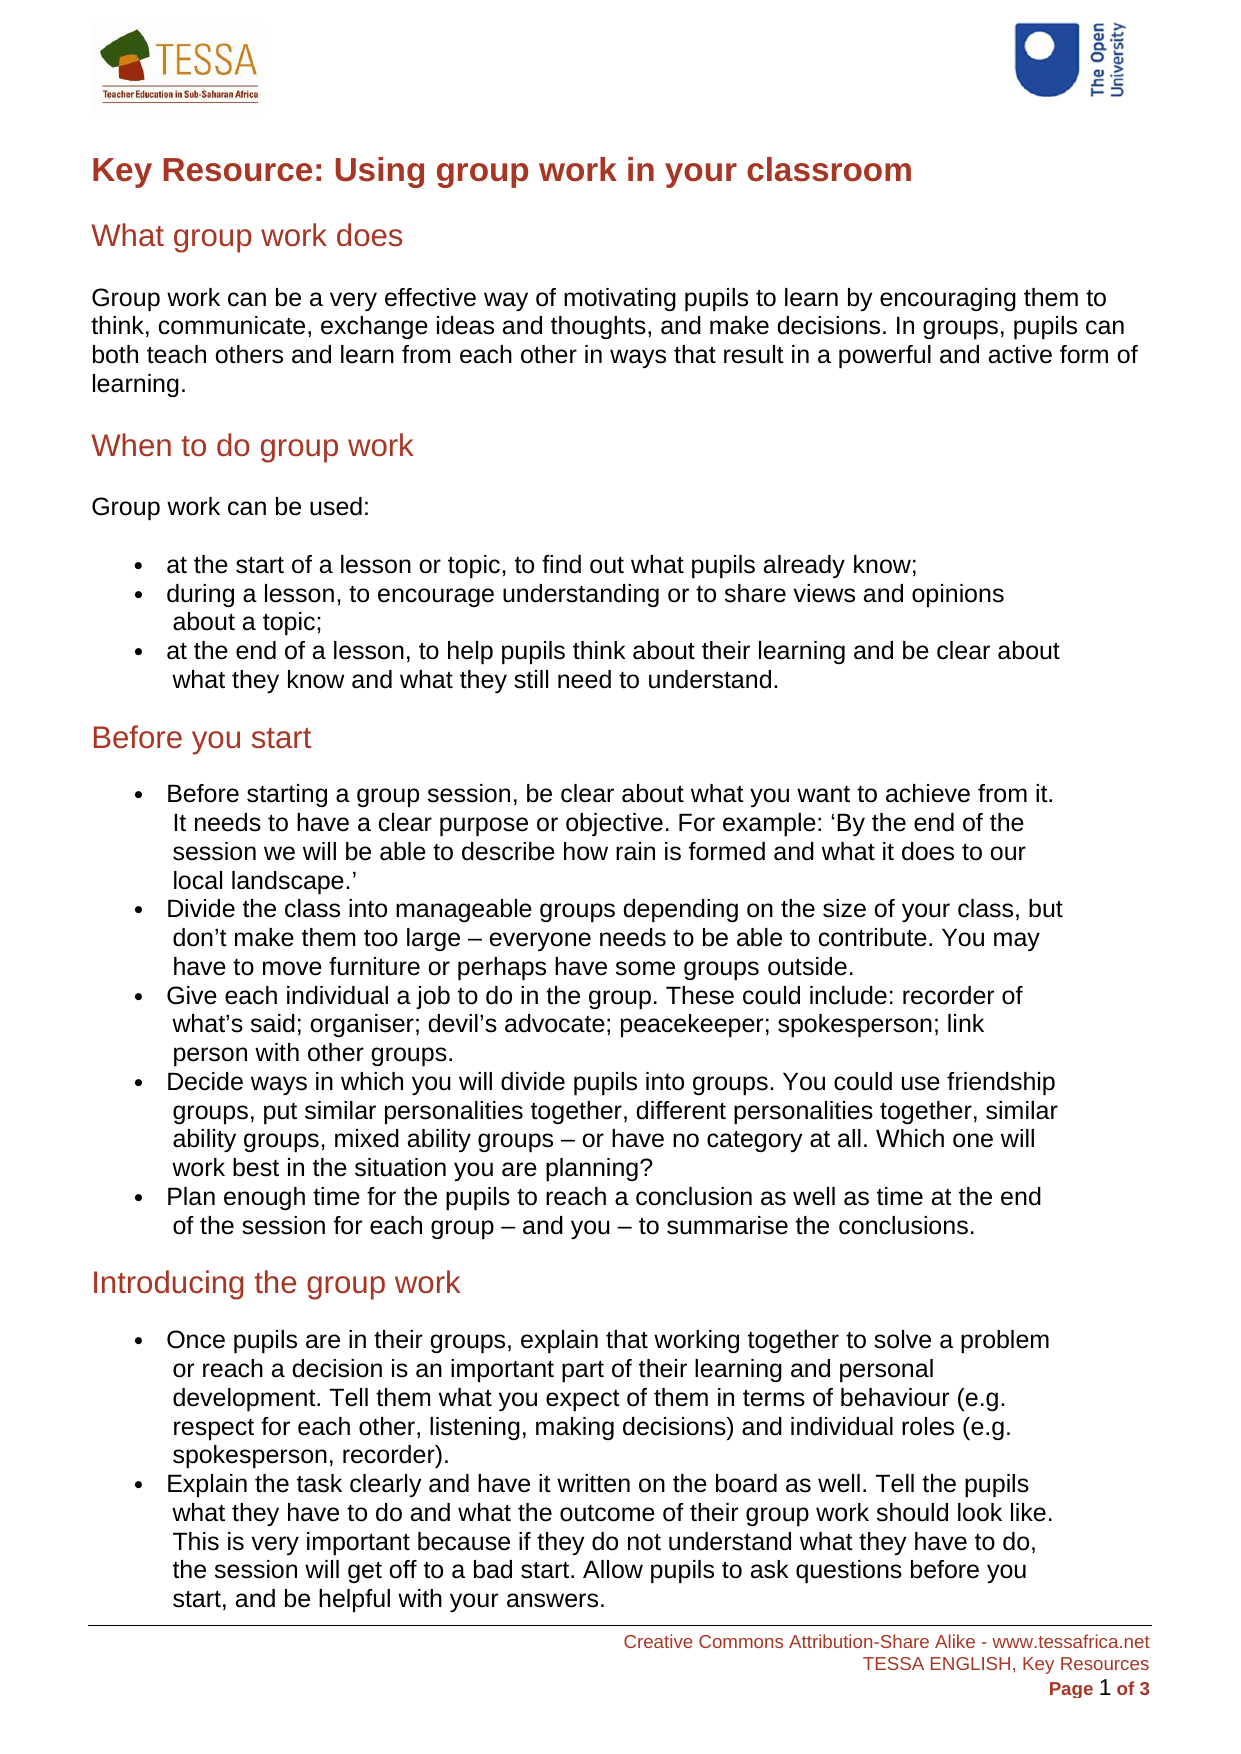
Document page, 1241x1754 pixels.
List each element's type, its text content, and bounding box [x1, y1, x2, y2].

text Group work can be a very effective way of motivating pupils to learn by encouraging them to think, communicate, exchange ideas and thoughts, and make decisions. In groups, pupils can both teach others and learn from each other in ways that result in a powerful and active form of learning. [91, 283, 1140, 398]
subtitle When to do group work [91, 427, 1151, 463]
picture [91, 22, 267, 114]
list Once pupils are in their groups, explain that working together to solve a problem or reach a decision is an important part of their learning and personal development. Tell them what you expect of them in terms of behaviour (e.g. respect for each other, listening, making decisions) and individual roles (e.g. spokesperson, recorder). [135, 1326, 1051, 1469]
subtitle Before you start [91, 719, 1151, 755]
text Group work can be used: [91, 492, 1151, 521]
picture [1013, 21, 1129, 100]
list at the end of a lesson, to help pupils think about their learning and be clear about what they know and what they still need to understand. [135, 636, 1062, 694]
subtitle What group work does [91, 217, 1151, 253]
list Decide ways in which you will divide pupils into groups. You could use friendship groups, put similar personalities together, different personalities together, similar ability groups, mixed ability groups – or have no category at all. Which one will work best in the situation you are planning? [135, 1067, 1059, 1182]
list Explain the task clearly and have it written on the board as well. Tell the pupils what they have to do and what the outcome of their group work should look like. This is very important because if they do not understand what they have to do, the session will get off to a bad start. Allow pupils to ask questions before you start, and be helpful with your answers. [135, 1469, 1055, 1613]
subtitle Introducing the group work [91, 1264, 1151, 1301]
list Divide the class into manageable groups depending on the size of your class, but don’t make them too large – everyone needs to be able to contribute. You may have to move furniture or perhaps have some groups outside. [135, 894, 1064, 981]
list Plan enough time for the pupils to reach a conclusion as well as time at the end of the session for each group – and you – to summarise the conclusions. [135, 1182, 1043, 1239]
list Before starting a group session, be clear about what you want to achieve from it. It needs to have a clear purpose or objective. For example: ‘By the end of the session we will be able to describe how rain is formed and what it does to our local landscape.’ [135, 779, 1056, 894]
text Key Resource: Using group work in your classroom [91, 150, 1151, 188]
list at the start of a lesson or topic, to find out what pupils already know; [134, 550, 1151, 579]
list Give each individual a job to do in the group. These could include: recorder of what’s said; organiser; devil’s advocate; peacekeeper; spokesperson; link person with other groups. [135, 981, 1024, 1067]
list during a lesson, to encourage understanding or to share views and opinions about a topic; [135, 579, 1006, 636]
